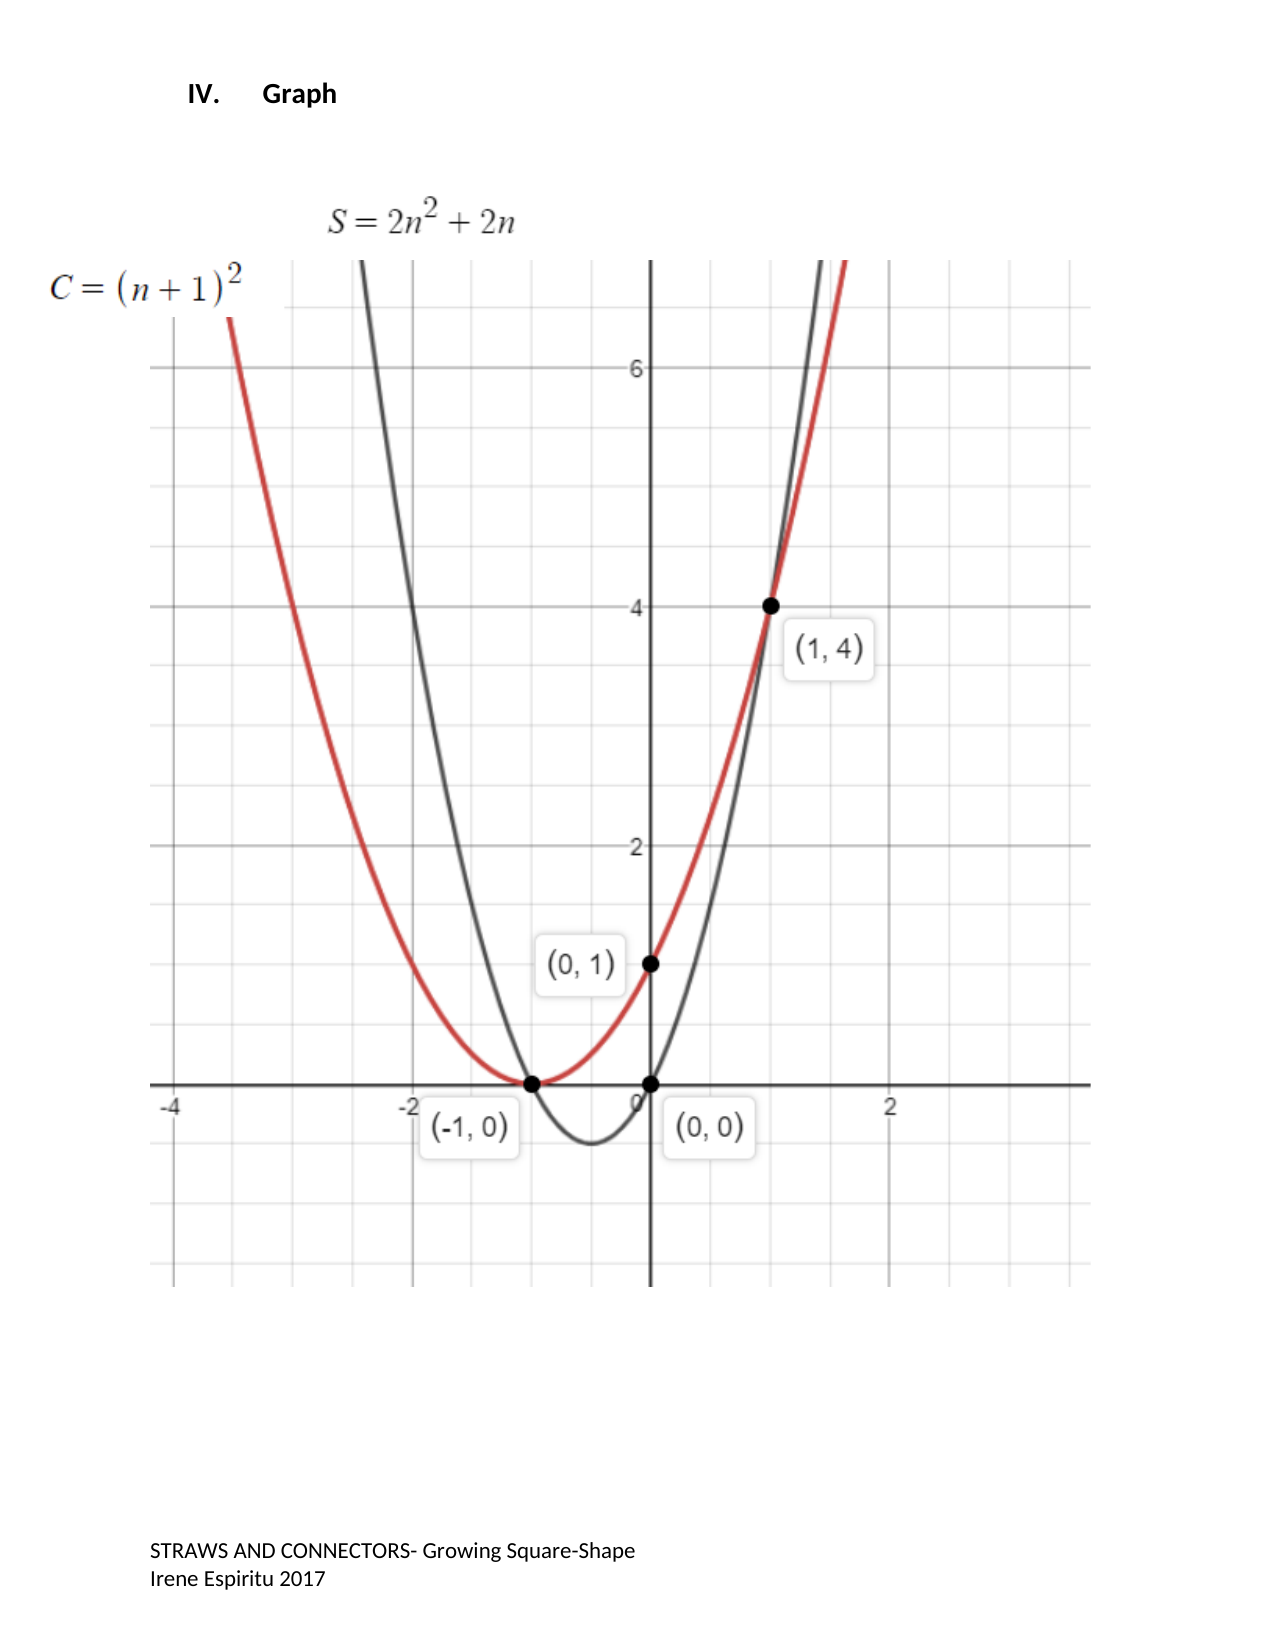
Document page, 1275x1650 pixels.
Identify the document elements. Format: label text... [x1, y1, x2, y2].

picture [323, 196, 528, 251]
list Graph [187, 75, 1125, 111]
picture [36, 260, 1091, 1287]
